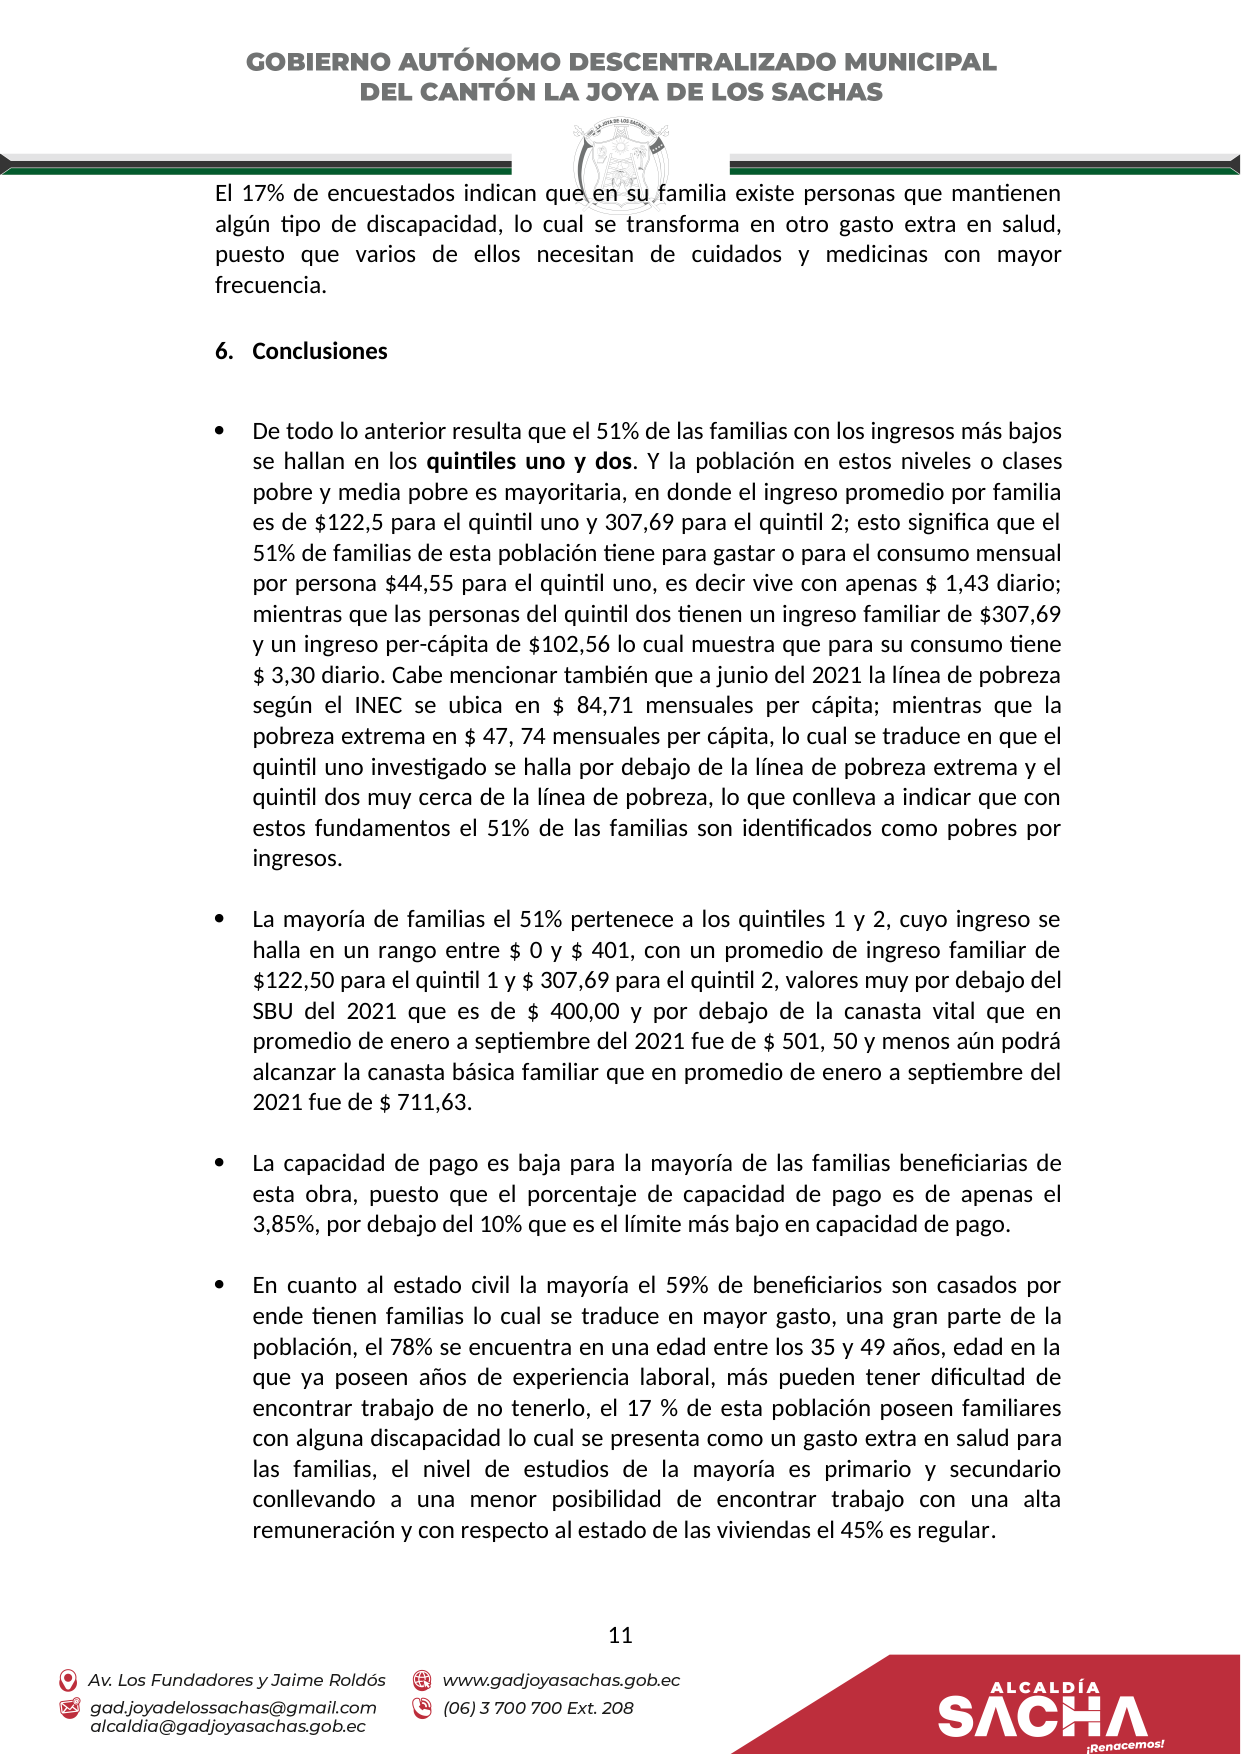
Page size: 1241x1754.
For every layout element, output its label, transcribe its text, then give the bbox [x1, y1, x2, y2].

text El 17% de encuestados indican que en su familia existe personas que mantienen algún tipo de discapacidad, lo cual se transforma en otro gasto extra en salud, puesto que varios de ellos necesitan de cuidados y medicinas con mayor frecuencia. [215, 177, 1063, 299]
list La capacidad de pago es baja para la mayoría de las familias beneficiarias de esta obra, puesto que el porcentaje de capacidad de pago es de apenas el 3,85%, por debajo del 10% que es el límite más bajo en capacidad de pago. [215, 1147, 1063, 1239]
list De todo lo anterior resulta que el 51% de las familias con los ingresos más bajos se hallan en los quintiles uno y dos. Y la población en estos niveles o clases pobre y media pobre es mayoritaria, en donde el ingreso promedio por familia es de $122,5 para el quintil uno y 307,69 para el quintil 2; esto significa que el 51% de familias de esta población tiene para gastar o para el consumo mensual por persona $44,55 para el quintil uno, es decir vive con apenas $ 1,43 diario; mientras que las personas del quintil dos tienen un ingreso familiar de $307,69 y un ingreso per-cápita de $102,56 lo cual muestra que para su consumo tiene $ 3,30 diario. Cabe mencionar también que a junio del 2021 la línea de pobreza según el INEC se ubica en $ 84,71 mensuales per cápita; mientras que la pobreza extrema en $ 47, 74 mensuales per cápita, lo cual se traduce en que el quintil uno investigado se halla por debajo de la línea de pobreza extrema y el quintil dos muy cerca de la línea de pobreza, lo que conlleva a indicar que con estos fundamentos el 51% de las familias son identificados como pobres por ingresos. [215, 415, 1063, 873]
list Conclusiones [215, 335, 1063, 365]
list La mayoría de familias el 51% pertenece a los quintiles 1 y 2, cuyo ingreso se halla en un rango entre $ 0 y $ 401, con un promedio de ingreso familiar de $122,50 para el quintil 1 y $ 307,69 para el quintil 2, valores muy por debajo del SBU del 2021 que es de $ 400,00 y por debajo de la canasta vital que en promedio de enero a septiembre del 2021 fue de $ 501, 50 y menos aún podrá alcanzar la canasta básica familiar que en promedio de enero a septiembre del 2021 fue de $ 711,63. [215, 903, 1063, 1117]
list En cuanto al estado civil la mayoría el 59% de beneficiarios son casados por ende tienen familias lo cual se traduce en mayor gasto, una gran parte de la población, el 78% se encuentra en una edad entre los 35 y 49 años, edad en la que ya poseen años de experiencia laboral, más pueden tener dificultad de encontrar trabajo de no tenerlo, el 17 % de esta población poseen familiares con alguna discapacidad lo cual se presenta como un gasto extra en salud para las familias, el nivel de estudios de la mayoría es primario y secundario conllevando a una menor posibilidad de encontrar trabajo con una alta remuneración y con respecto al estado de las viviendas el 45% es regular. [215, 1269, 1063, 1544]
picture [0, 15, 1241, 1754]
